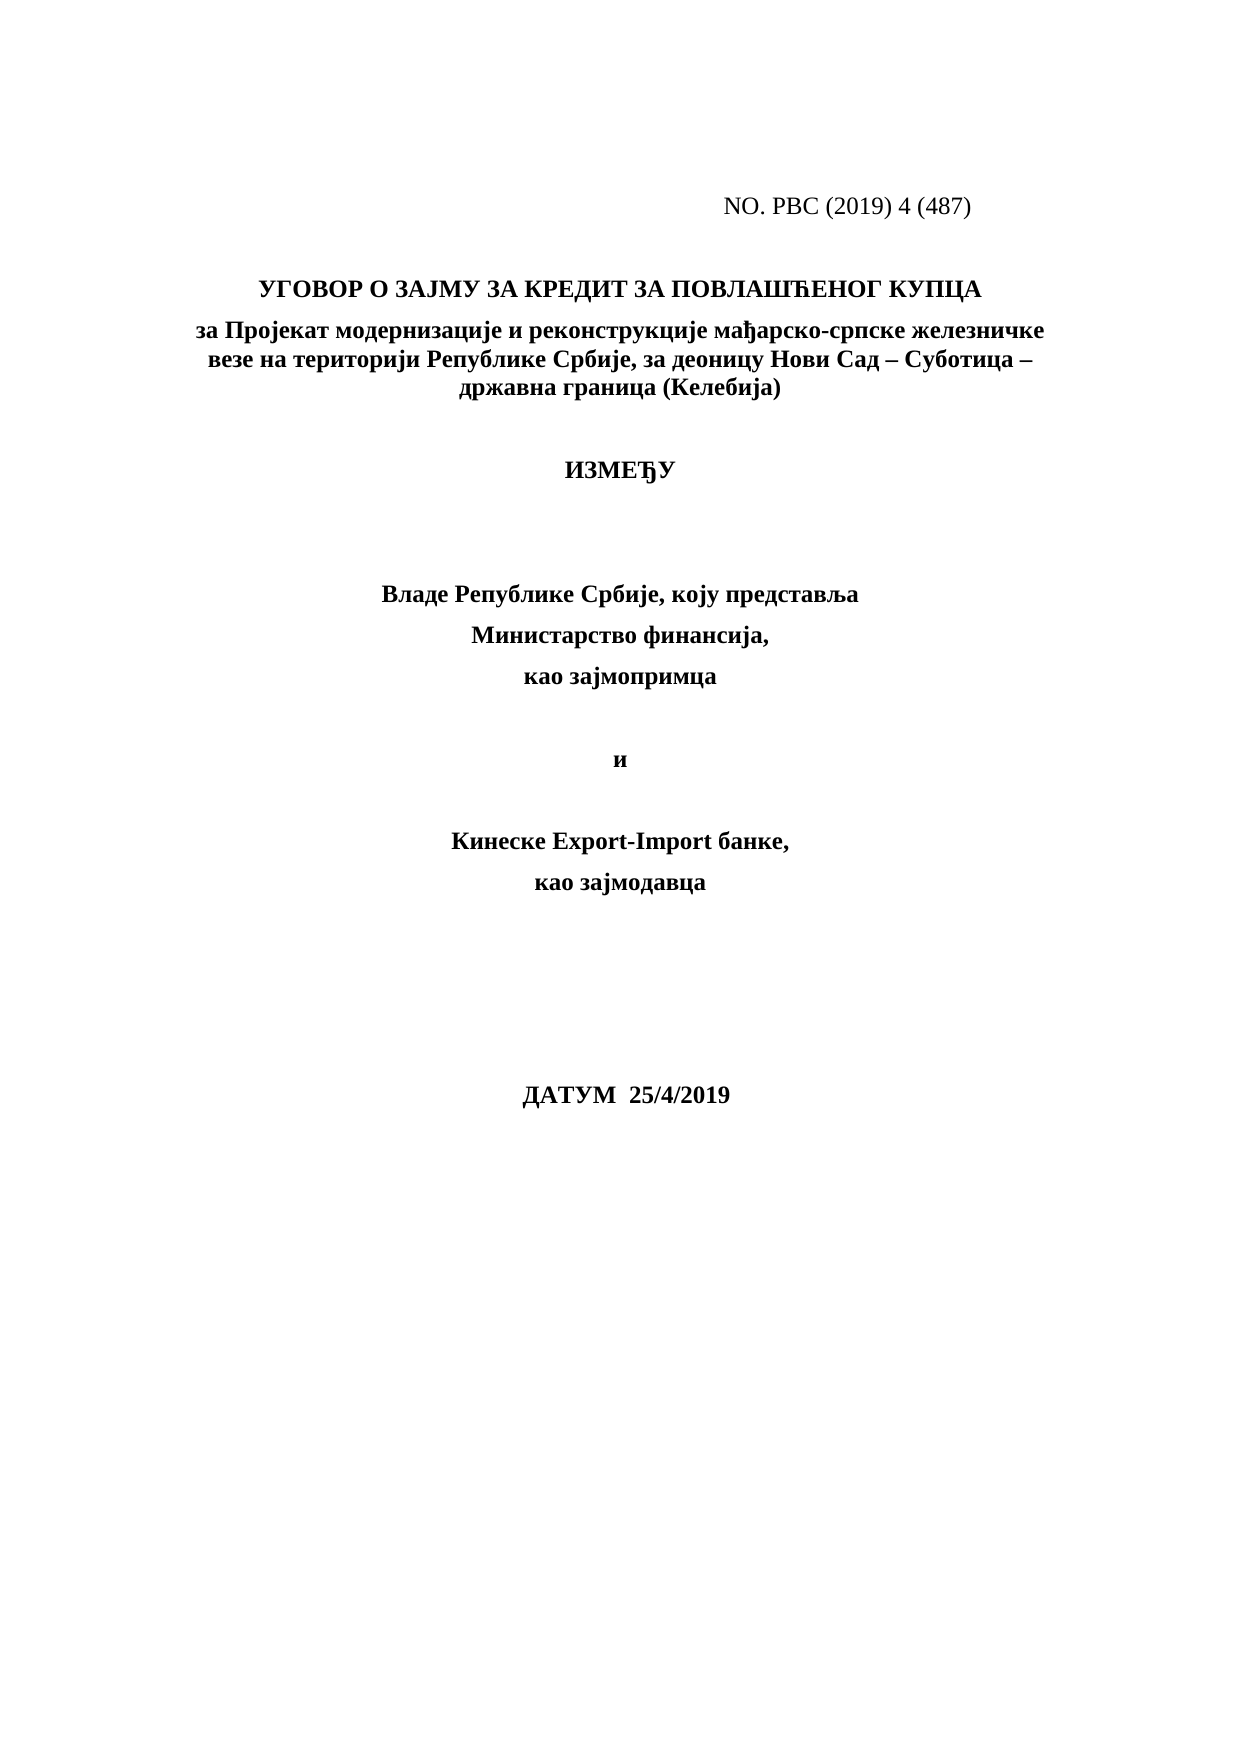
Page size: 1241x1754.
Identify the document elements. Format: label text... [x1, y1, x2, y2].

text као зајмодавца [189, 867, 1051, 896]
subtitle ДАТУМ 25/4/2019 [189, 1074, 1051, 1111]
text Кинеске Export-Import банке, [189, 826, 1051, 855]
text УГОВОР О ЗАЈМУ ЗА КРЕДИТ ЗА ПОВЛАШЋЕНОГ КУПЦА [189, 274, 1051, 302]
text као зајмопримца [189, 661, 1051, 690]
text за Пројекат модернизације и реконструкције мађарско-српске железничке везе на територији Републике Србије, за деоницу Нови Сад – Суботица –државна граница (Келебија) [189, 315, 1051, 401]
text и [189, 744, 1051, 772]
text Министарство финансија, [189, 620, 1051, 649]
text Владе Републике Србије, коју представља [189, 579, 1051, 607]
text NO. PBC (2019) 4 (487) [189, 191, 1051, 220]
text ИЗМЕЂУ [189, 455, 1051, 484]
